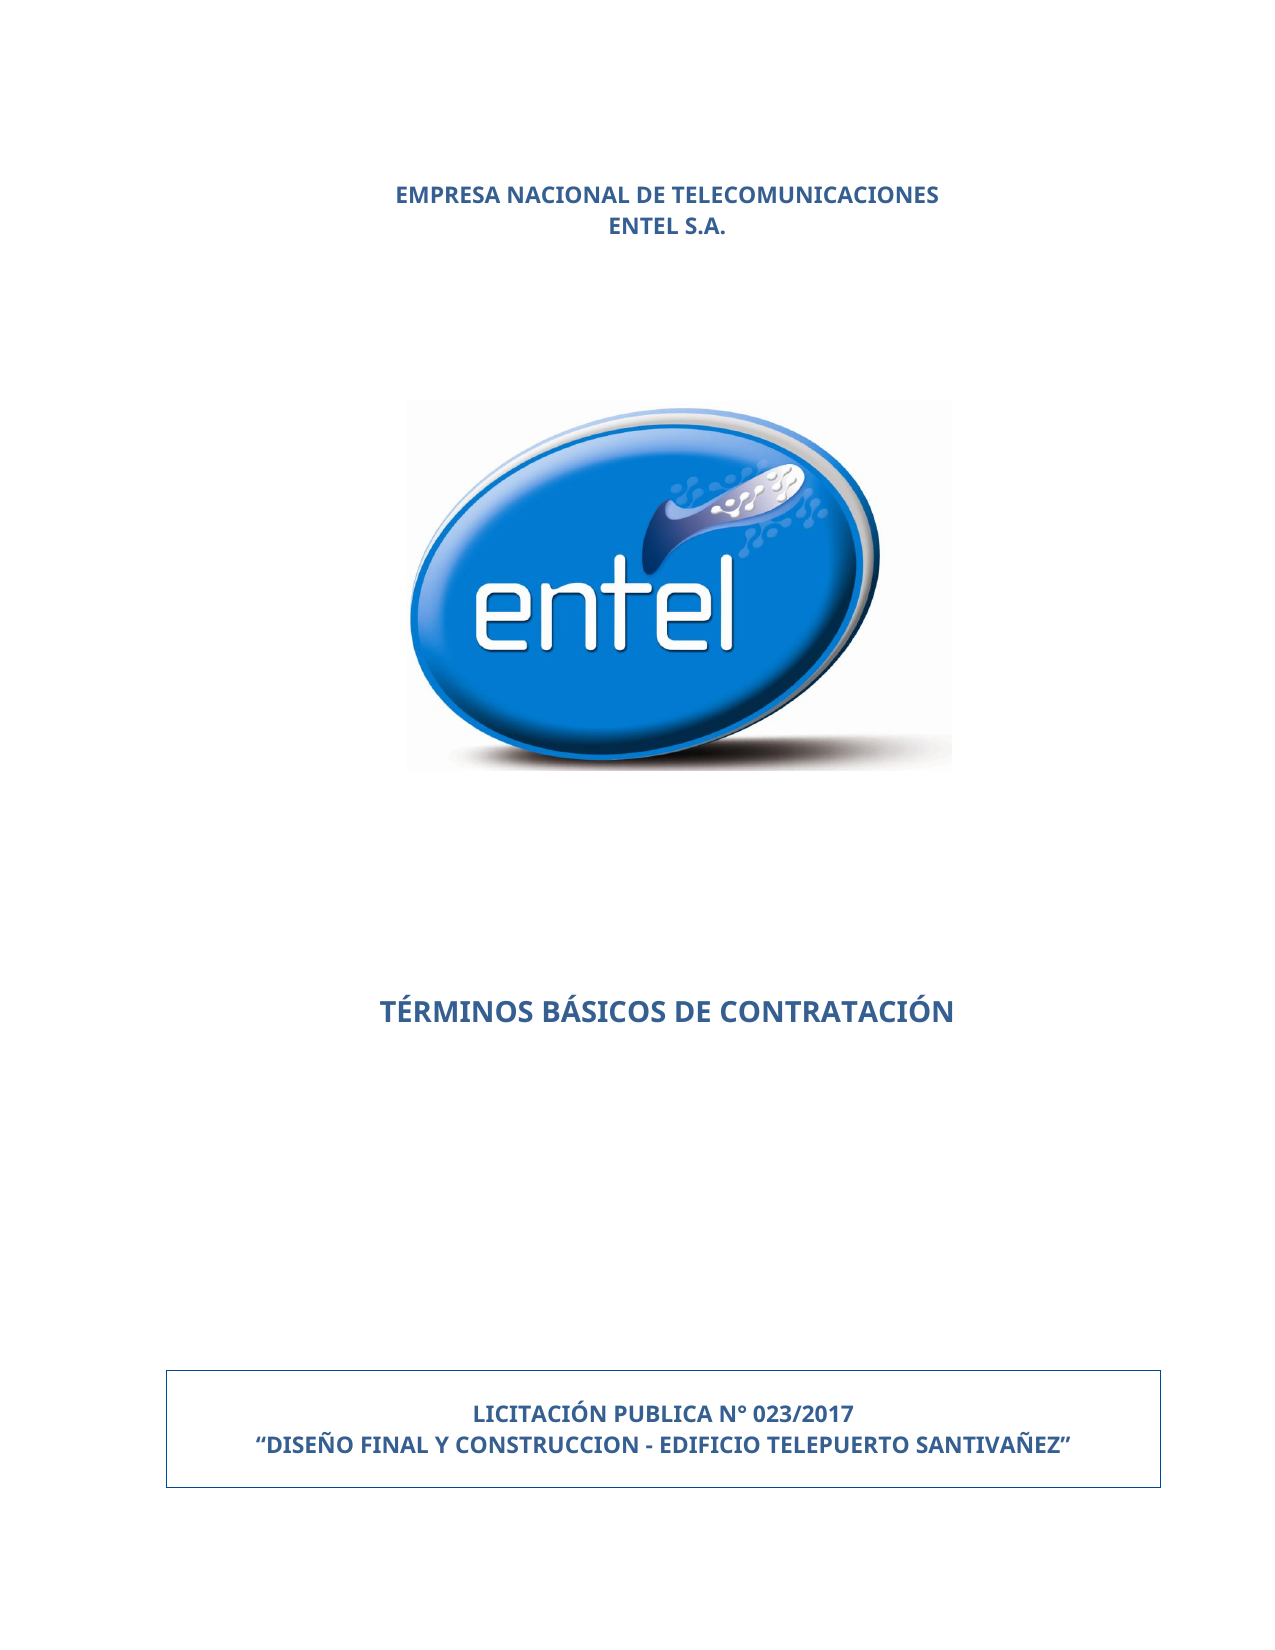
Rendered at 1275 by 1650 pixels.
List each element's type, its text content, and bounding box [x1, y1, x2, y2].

text ENTEL S.A. [177, 210, 1157, 241]
text TÉRMINOS BÁSICOS DE CONTRATACIÓN [177, 991, 1157, 1031]
picture [406, 401, 952, 771]
table_header LICITACIÓN PUBLICA N° 023/2017 “DISEÑO FINAL Y CONSTRUCCION - EDIFICIO TELEPUERTO SANTIVAÑEZ” [167, 1371, 1160, 1487]
text EMPRESA NACIONAL DE TELECOMUNICACIONES [177, 179, 1157, 210]
